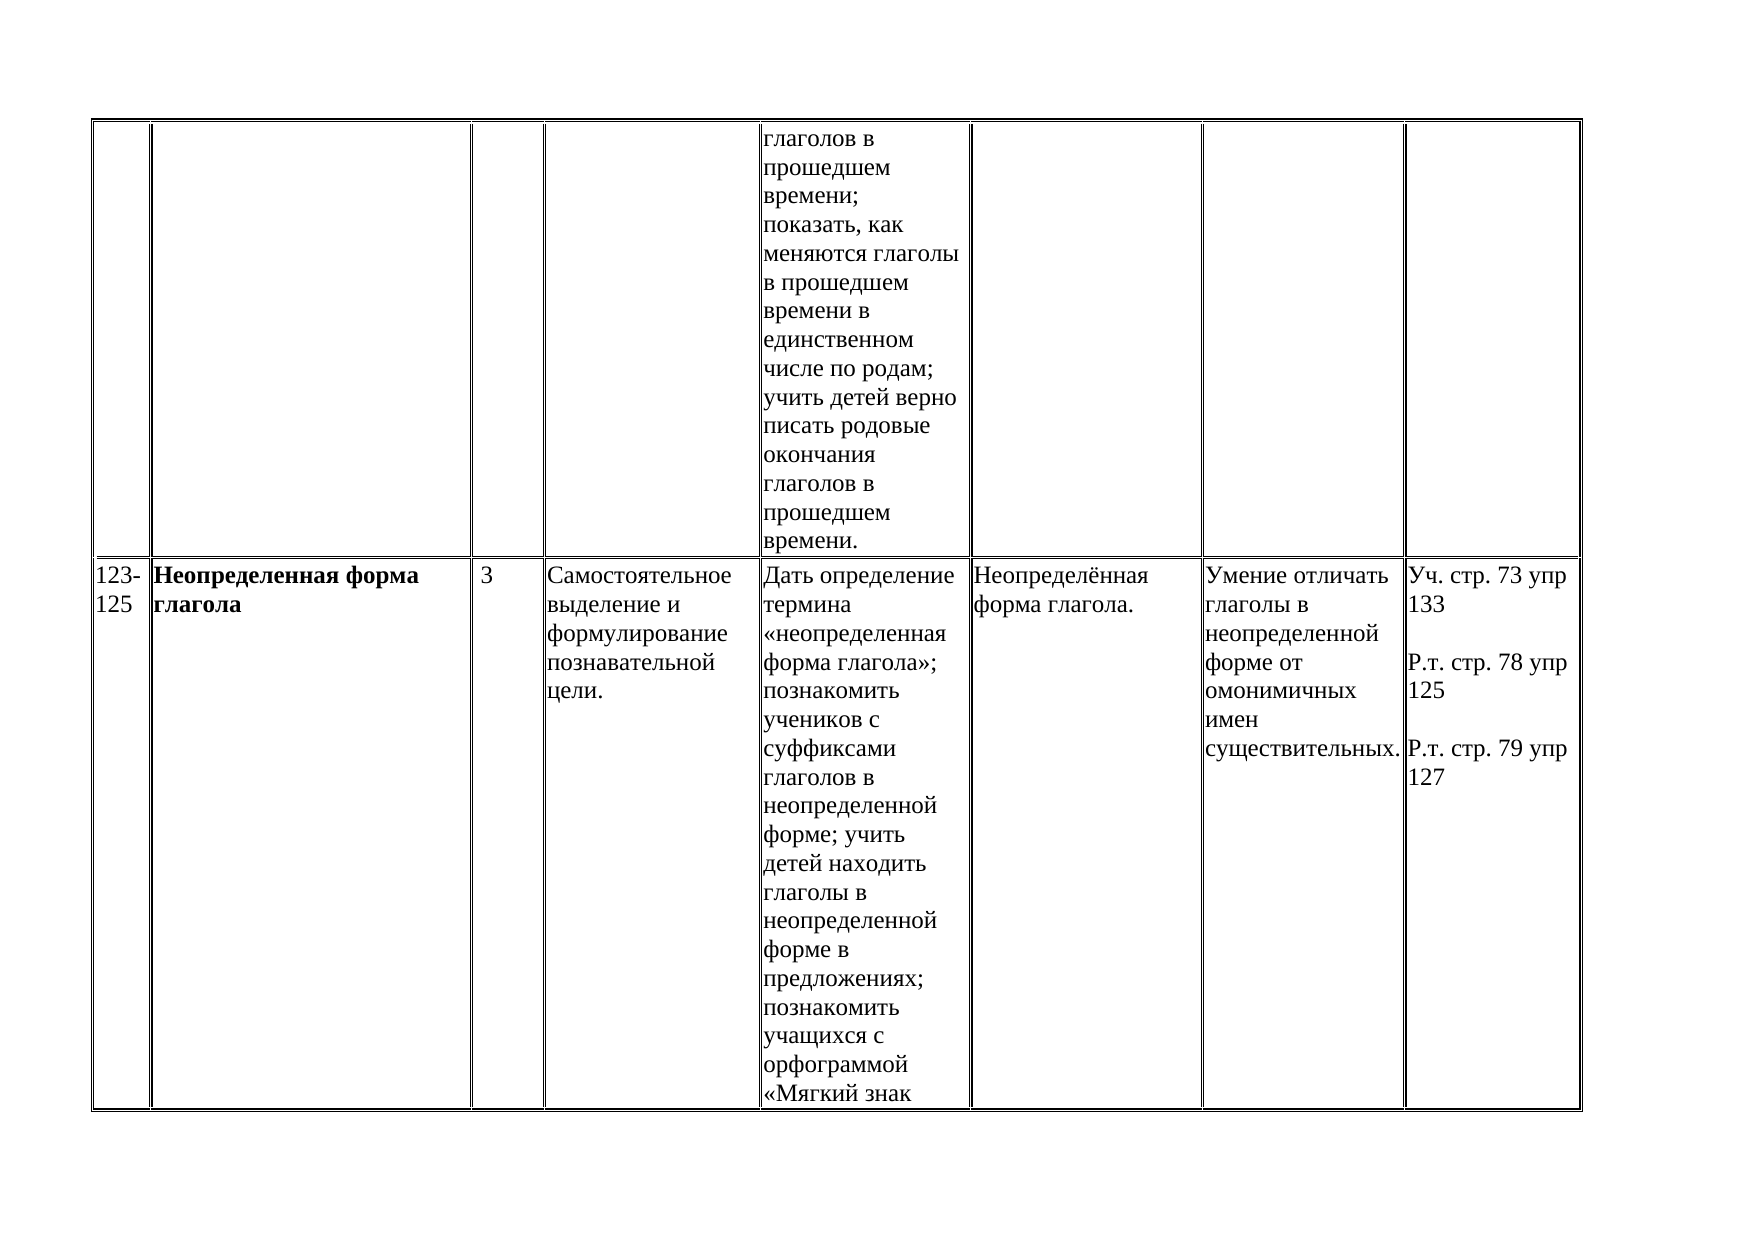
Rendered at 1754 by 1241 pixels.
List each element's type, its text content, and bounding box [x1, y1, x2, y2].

table_cell [971, 122, 1202, 556]
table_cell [1203, 120, 1405, 556]
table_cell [1203, 556, 1405, 1108]
table_cell 3 [472, 559, 544, 1108]
table_cell 121-122 [94, 120, 151, 556]
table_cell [1405, 556, 1581, 1108]
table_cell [545, 559, 761, 1108]
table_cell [545, 122, 761, 556]
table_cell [761, 120, 971, 556]
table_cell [761, 556, 971, 1108]
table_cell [151, 559, 472, 1108]
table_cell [1405, 122, 1579, 556]
table_cell 123-125 [93, 556, 151, 1108]
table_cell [151, 122, 472, 556]
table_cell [971, 559, 1202, 1108]
table_cell 2 [472, 122, 544, 556]
